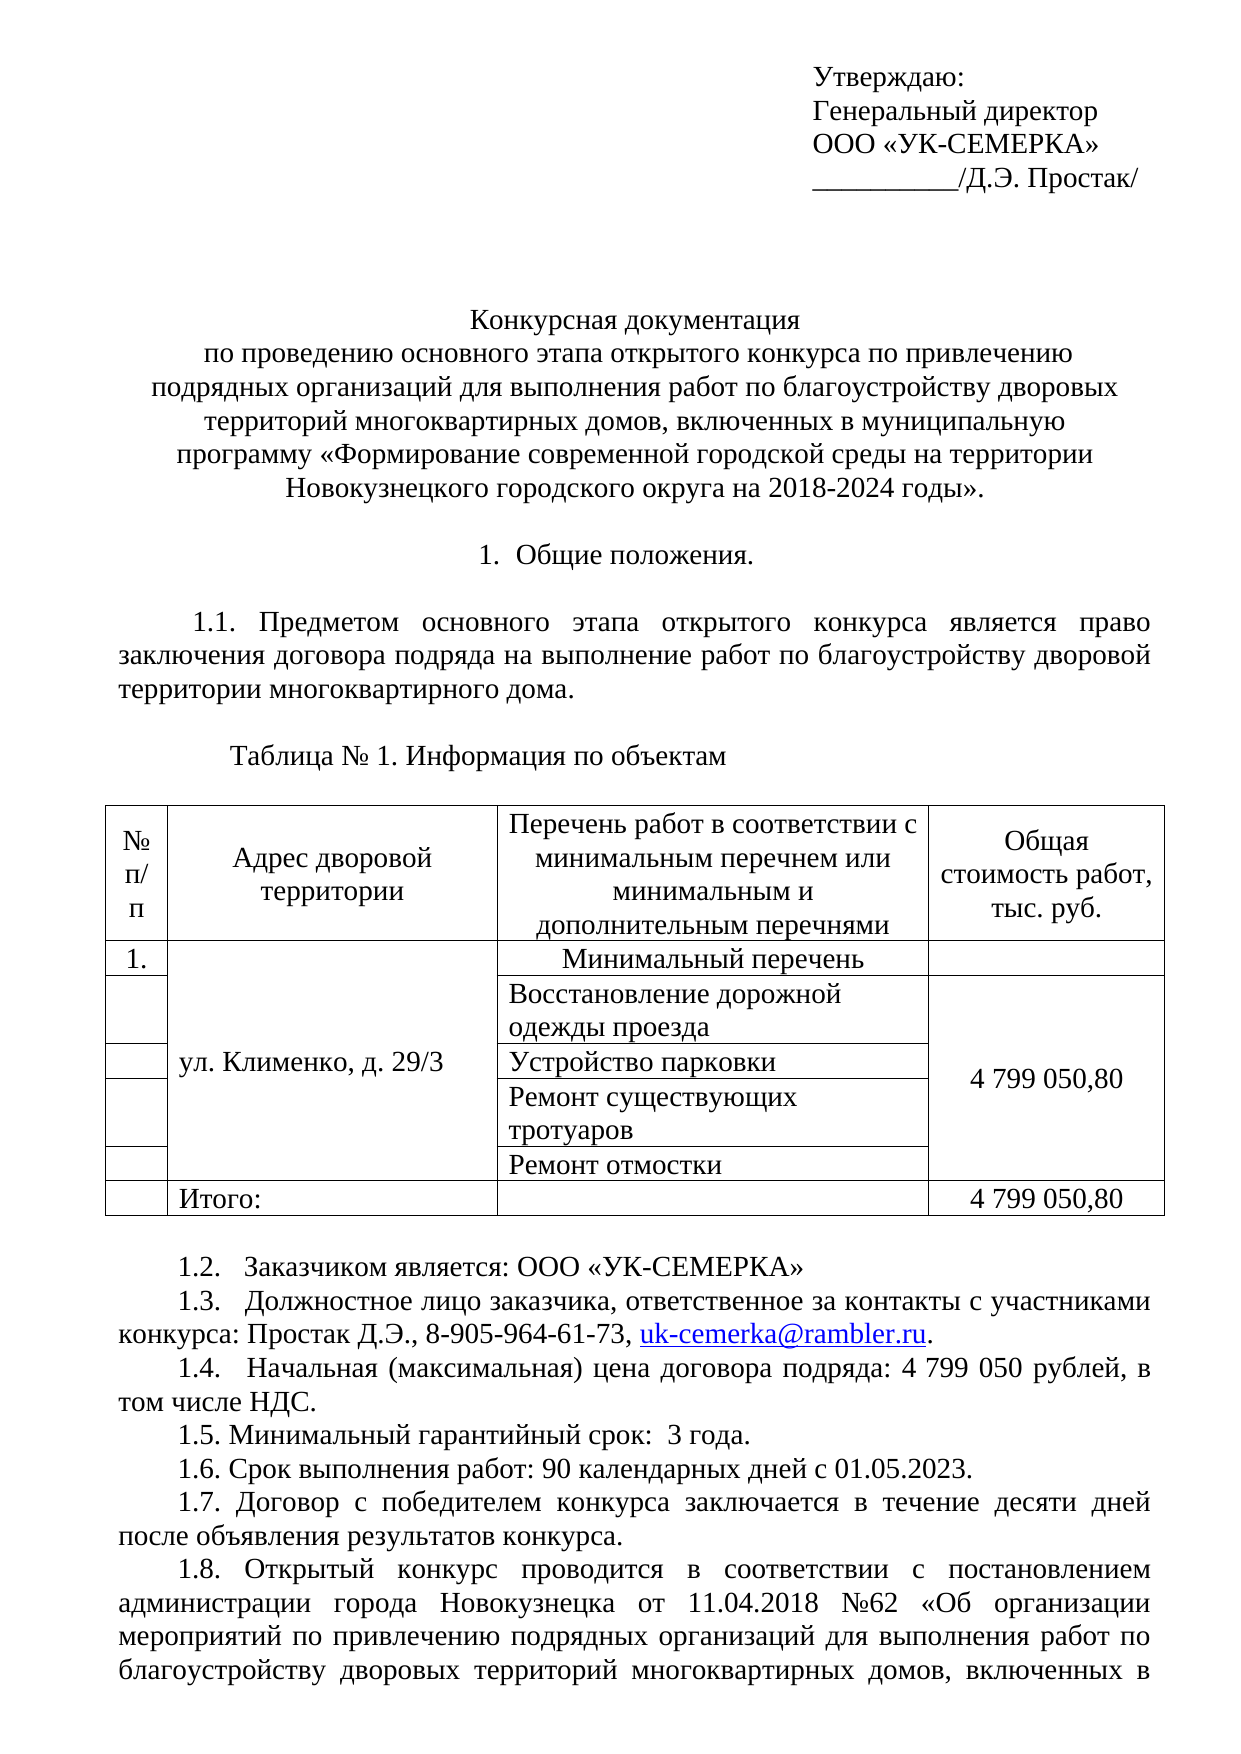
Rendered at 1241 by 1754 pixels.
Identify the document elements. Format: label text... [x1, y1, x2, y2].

text Утверждаю: [812, 59, 1152, 93]
text подрядных организаций для выполнения работ по благоустройству дворовых [118, 369, 1152, 403]
text 1.7. Договор с победителем конкурса заключается в течение десяти дней после объявления результатов конкурса. [118, 1484, 1152, 1551]
table_cell [106, 1079, 167, 1146]
list Должностное лицо заказчика, ответственное за контакты с участниками конкурса: Простак Д.Э., 8-905-964-61-73, uk-cemerka@rambler.ru. [118, 1283, 1152, 1350]
text 1.6. Срок выполнения работ: 90 календарных дней с 01.05.2023. [118, 1451, 1152, 1484]
table_cell [106, 976, 167, 1043]
text по проведению основного этапа открытого конкурса по привлечению [118, 336, 1152, 369]
text 1.5. Минимальный гарантийный срок: 3 года. [118, 1417, 1152, 1451]
text территорий многоквартирных домов, включенных в муниципальную [118, 403, 1152, 436]
list Заказчиком является: ООО «УК-СЕМЕРКА» [118, 1249, 1152, 1283]
table_header № п/п [106, 806, 167, 940]
table_header Общая стоимость работ, тыс. руб. [929, 806, 1164, 940]
table_cell [498, 1181, 928, 1215]
table_cell [106, 1147, 167, 1180]
table_cell Ремонт отмостки [498, 1147, 928, 1180]
text Новокузнецкого городского округа на 2018-2024 годы». [118, 470, 1152, 503]
list Предметом основного этапа открытого конкурса является право заключения договора подряда на выполнение работ по благоустройству дворовой территории многоквартирного дома. [118, 604, 1152, 704]
table_cell Минимальный перечень [498, 941, 928, 975]
text Конкурсная документация [118, 302, 1152, 336]
table_header Адрес дворовой территории [168, 806, 497, 940]
table_cell [106, 1044, 167, 1078]
text Генеральный директор ООО «УК-СЕМЕРКА» [812, 93, 1152, 160]
table_cell 4 799 050,80 [929, 1181, 1164, 1215]
table_cell [929, 941, 1164, 975]
table_cell 4 799 050,80 [929, 976, 1164, 1180]
table_header Перечень работ в соответствии с минимальным перечнем или минимальным и дополнительным перечнями [498, 806, 928, 940]
text __________/Д.Э. Простак/ [812, 160, 1152, 193]
table_cell Итого: [168, 1181, 497, 1215]
text программу «Формирование современной городской среды на территории [118, 436, 1152, 470]
table_cell [106, 1181, 167, 1215]
table_cell Устройство парковки [498, 1044, 928, 1078]
list Таблица № 1. Информация по объектам [229, 738, 1152, 772]
table_cell 1. [106, 941, 167, 975]
table_cell Ремонт существующих тротуаров [498, 1079, 928, 1146]
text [118, 1551, 1152, 1686]
list Начальная (максимальная) цена договора подряда: 4 799 050 рублей, в том числе НДС. [118, 1350, 1152, 1417]
table_cell Восстановление дорожной одежды проезда [498, 976, 928, 1043]
list Общие положения. [81, 537, 1152, 570]
table_cell ул. Клименко, д. 29/3 [168, 941, 497, 1180]
